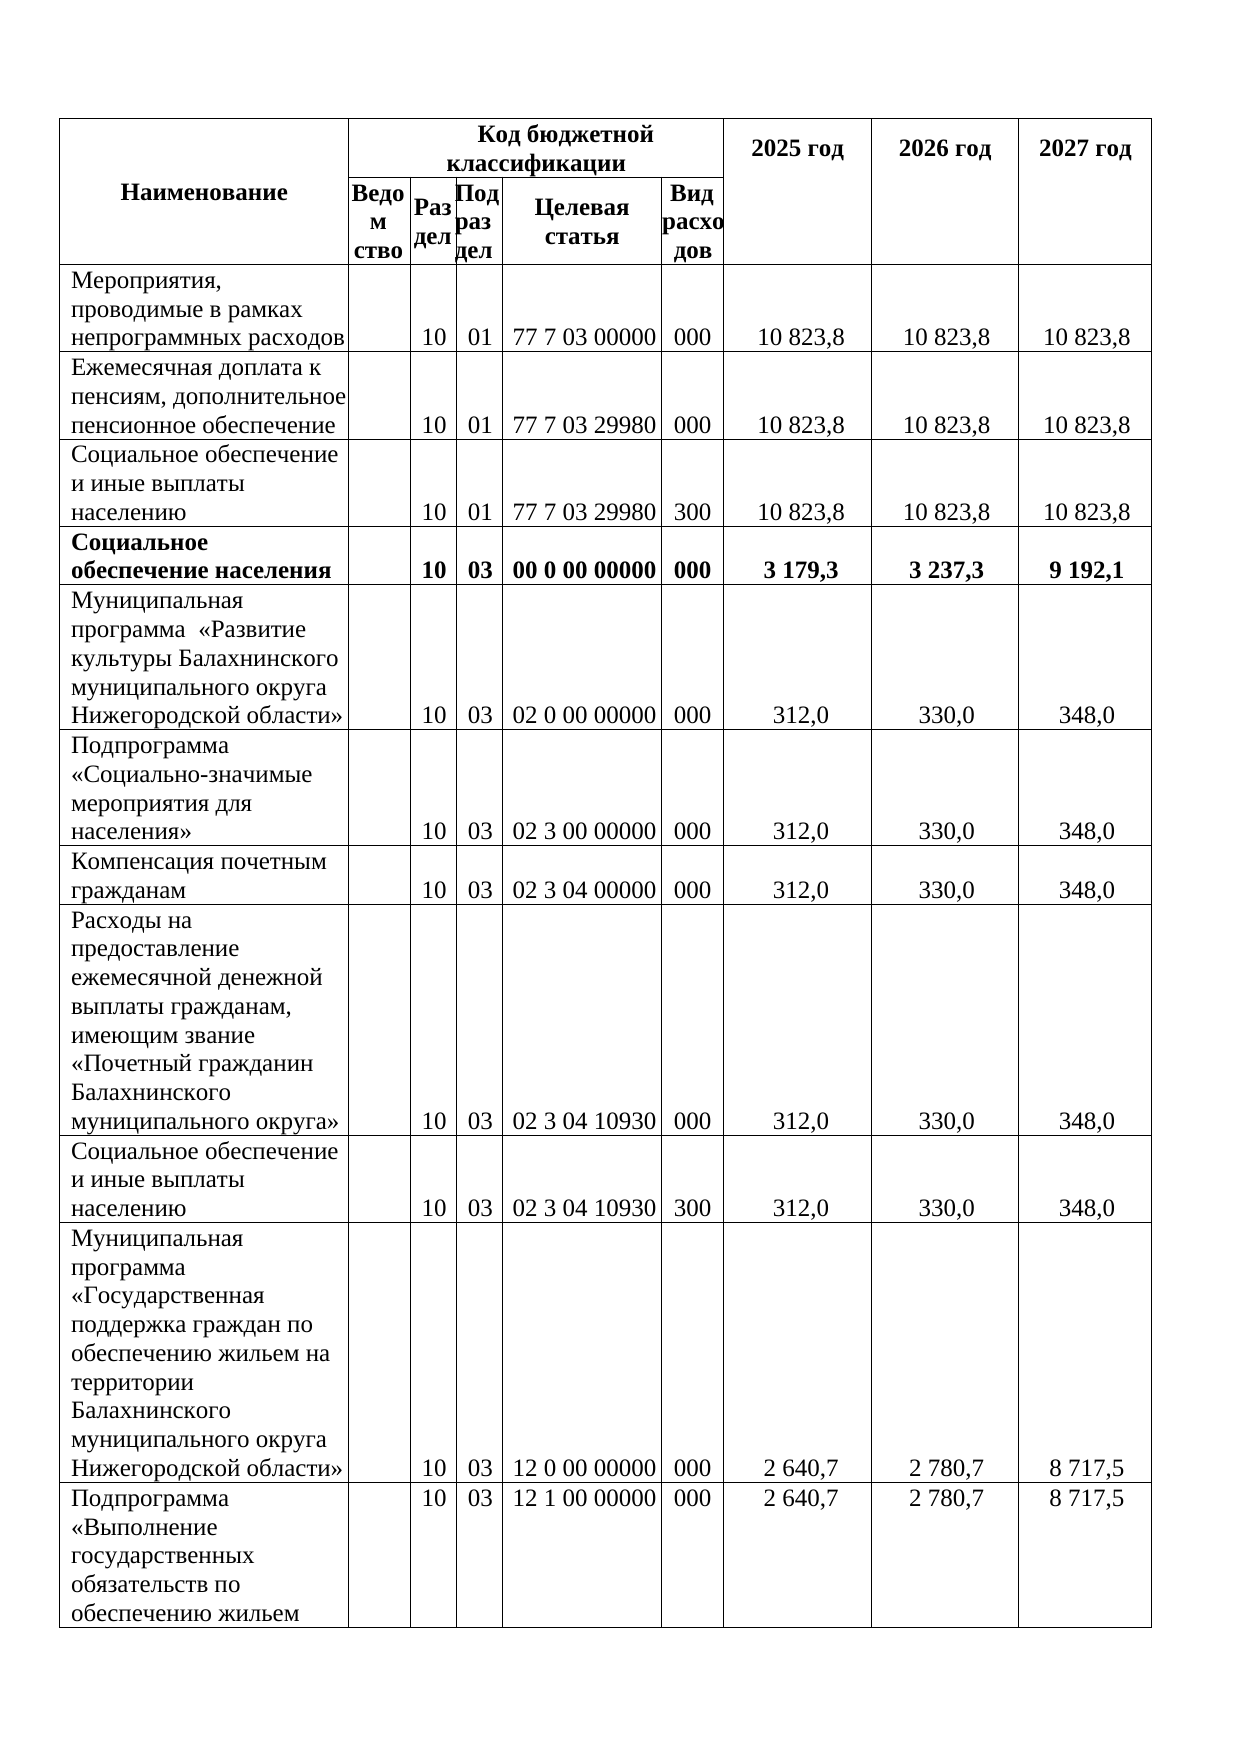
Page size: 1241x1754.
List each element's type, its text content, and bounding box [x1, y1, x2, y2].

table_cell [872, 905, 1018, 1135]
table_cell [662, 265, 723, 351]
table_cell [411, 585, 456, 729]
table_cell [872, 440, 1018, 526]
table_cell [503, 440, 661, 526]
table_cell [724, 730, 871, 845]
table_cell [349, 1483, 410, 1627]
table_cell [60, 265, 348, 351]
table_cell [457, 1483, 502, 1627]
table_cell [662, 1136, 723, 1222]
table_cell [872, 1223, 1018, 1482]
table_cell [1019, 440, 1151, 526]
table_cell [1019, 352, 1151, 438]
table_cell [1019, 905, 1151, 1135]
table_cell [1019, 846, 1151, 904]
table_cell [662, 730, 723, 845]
table_cell Под раз дел [457, 178, 502, 264]
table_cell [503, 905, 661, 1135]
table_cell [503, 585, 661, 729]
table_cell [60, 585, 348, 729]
table_header 2025 год [724, 119, 871, 177]
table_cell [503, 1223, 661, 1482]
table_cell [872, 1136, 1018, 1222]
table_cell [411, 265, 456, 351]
table_cell [724, 177, 871, 264]
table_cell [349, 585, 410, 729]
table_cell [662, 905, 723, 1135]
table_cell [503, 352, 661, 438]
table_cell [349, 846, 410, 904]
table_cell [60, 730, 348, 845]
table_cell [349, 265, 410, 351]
table_header 2027 год [1019, 119, 1151, 177]
table_header Код бюджетной классификации [349, 119, 723, 177]
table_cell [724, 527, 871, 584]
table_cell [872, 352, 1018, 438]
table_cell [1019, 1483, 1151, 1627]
table_cell Целевая статья [503, 178, 661, 264]
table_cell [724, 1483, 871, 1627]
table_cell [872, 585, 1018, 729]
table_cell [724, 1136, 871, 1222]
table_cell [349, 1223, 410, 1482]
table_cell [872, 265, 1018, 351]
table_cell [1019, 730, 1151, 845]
table_header Наименование [60, 119, 348, 264]
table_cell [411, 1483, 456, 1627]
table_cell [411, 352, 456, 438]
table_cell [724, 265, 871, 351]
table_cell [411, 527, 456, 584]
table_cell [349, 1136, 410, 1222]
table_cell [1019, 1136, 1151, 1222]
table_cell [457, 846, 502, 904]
table_cell Раз дел [411, 178, 456, 264]
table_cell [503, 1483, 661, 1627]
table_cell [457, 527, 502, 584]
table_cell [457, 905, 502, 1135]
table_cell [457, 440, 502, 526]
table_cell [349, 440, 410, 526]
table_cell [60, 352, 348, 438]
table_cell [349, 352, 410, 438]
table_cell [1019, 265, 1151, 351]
table_header 2026 год [872, 119, 1018, 177]
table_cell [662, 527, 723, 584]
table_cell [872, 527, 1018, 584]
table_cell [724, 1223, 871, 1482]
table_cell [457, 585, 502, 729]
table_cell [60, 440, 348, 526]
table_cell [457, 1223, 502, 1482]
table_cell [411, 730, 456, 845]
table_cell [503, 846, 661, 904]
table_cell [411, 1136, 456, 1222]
table_cell [1019, 177, 1151, 264]
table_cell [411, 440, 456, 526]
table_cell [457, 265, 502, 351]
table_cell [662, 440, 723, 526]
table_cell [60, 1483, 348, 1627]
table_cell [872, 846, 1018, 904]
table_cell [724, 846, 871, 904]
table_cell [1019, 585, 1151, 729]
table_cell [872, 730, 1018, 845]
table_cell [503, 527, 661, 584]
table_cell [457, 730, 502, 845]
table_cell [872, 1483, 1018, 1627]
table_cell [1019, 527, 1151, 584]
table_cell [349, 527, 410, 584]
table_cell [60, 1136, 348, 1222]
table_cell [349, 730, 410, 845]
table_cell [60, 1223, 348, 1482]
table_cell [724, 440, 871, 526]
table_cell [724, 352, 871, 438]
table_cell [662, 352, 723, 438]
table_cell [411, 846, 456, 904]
table_cell [872, 177, 1018, 264]
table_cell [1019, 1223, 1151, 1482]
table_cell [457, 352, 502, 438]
table_cell Ведом ство [349, 178, 410, 264]
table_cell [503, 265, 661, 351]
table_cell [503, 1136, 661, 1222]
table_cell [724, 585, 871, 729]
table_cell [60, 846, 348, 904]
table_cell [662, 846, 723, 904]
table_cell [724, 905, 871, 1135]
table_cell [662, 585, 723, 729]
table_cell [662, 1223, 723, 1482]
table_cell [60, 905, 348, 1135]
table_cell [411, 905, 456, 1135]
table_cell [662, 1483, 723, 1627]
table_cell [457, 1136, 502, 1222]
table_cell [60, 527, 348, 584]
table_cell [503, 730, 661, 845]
table_cell Вид расходов [662, 178, 723, 264]
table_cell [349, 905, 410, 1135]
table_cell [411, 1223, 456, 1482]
